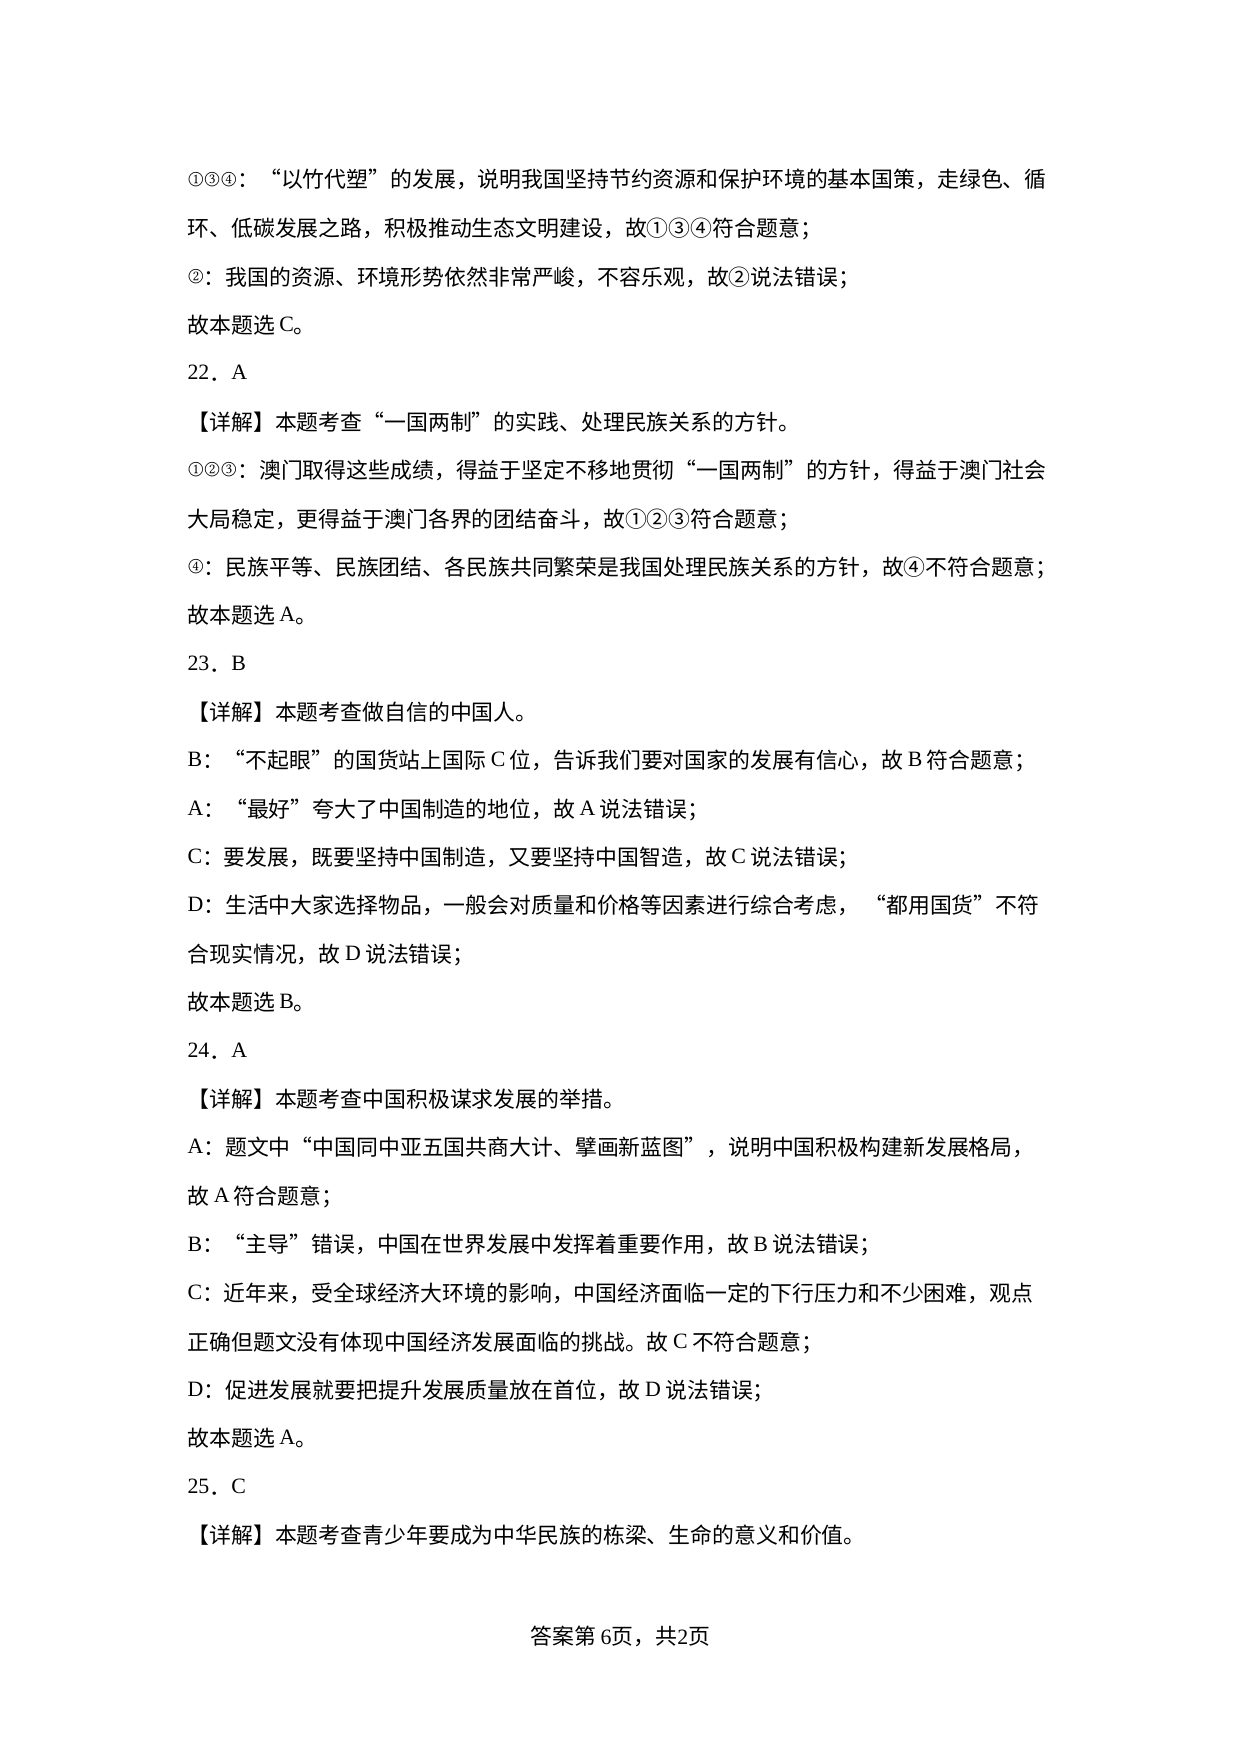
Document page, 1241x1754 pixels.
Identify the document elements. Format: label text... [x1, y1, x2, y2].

text ①③④：“以竹代塑”的发展，说明我国坚持节约资源和保护环境的基本国策，走绿色、循环、低碳发展之路，积极推动生态文明建设，故①③④符合题意； [187, 162, 1053, 243]
text A：题文中“中国同中亚五国共商大计、擘画新蓝图”，说明中国积极构建新发展格局，故A符合题意； [187, 1130, 1053, 1211]
text B：“主导”错误，中国在世界发展中发挥着重要作用，故B说法错误； [187, 1227, 1053, 1259]
text 【详解】本题考查中国积极谋求发展的举措。 [187, 1082, 1053, 1114]
text C：要发展，既要坚持中国制造，又要坚持中国智造，故C说法错误； [187, 839, 1053, 872]
text 【详解】本题考查做自信的中国人。 [187, 694, 1053, 727]
text B：“不起眼”的国货站上国际C位，告诉我们要对国家的发展有信心，故B符合题意； [187, 743, 1053, 775]
text D：生活中大家选择物品，一般会对质量和价格等因素进行综合考虑， “都用国货”不符合现实情况，故D说法错误； [187, 888, 1053, 969]
text ④：民族平等、民族团结、各民族共同繁荣是我国处理民族关系的方针，故④不符合题意； [187, 549, 1053, 582]
text A：“最好”夸大了中国制造的地位，故A说法错误； [187, 791, 1053, 824]
text 故本题选A。 [187, 598, 1053, 630]
text 【详解】本题考查青少年要成为中华民族的栋梁、生命的意义和价值。 [187, 1517, 1053, 1550]
text 故本题选C。 [187, 307, 1053, 340]
text ①②③：澳门取得这些成绩，得益于坚定不移地贯彻“一国两制”的方针，得益于澳门社会大局稳定，更得益于澳门各界的团结奋斗，故①②③符合题意； [187, 452, 1053, 534]
text 故本题选A。 [187, 1421, 1053, 1453]
text 24．A [187, 1033, 1053, 1066]
text 故本题选B。 [187, 985, 1053, 1017]
text C：近年来，受全球经济大环境的影响，中国经济面临一定的下行压力和不少困难，观点正确但题文没有体现中国经济发展面临的挑战。故C不符合题意； [187, 1275, 1053, 1357]
text 【详解】本题考查“一国两制”的实践、处理民族关系的方针。 [187, 404, 1053, 437]
text ②：我国的资源、环境形势依然非常严峻，不容乐观，故②说法错误； [187, 259, 1053, 292]
text 25．C [187, 1469, 1053, 1502]
text 22．A [187, 356, 1053, 388]
text 23．B [187, 646, 1053, 679]
text D：促进发展就要把提升发展质量放在首位，故D说法错误； [187, 1372, 1053, 1405]
